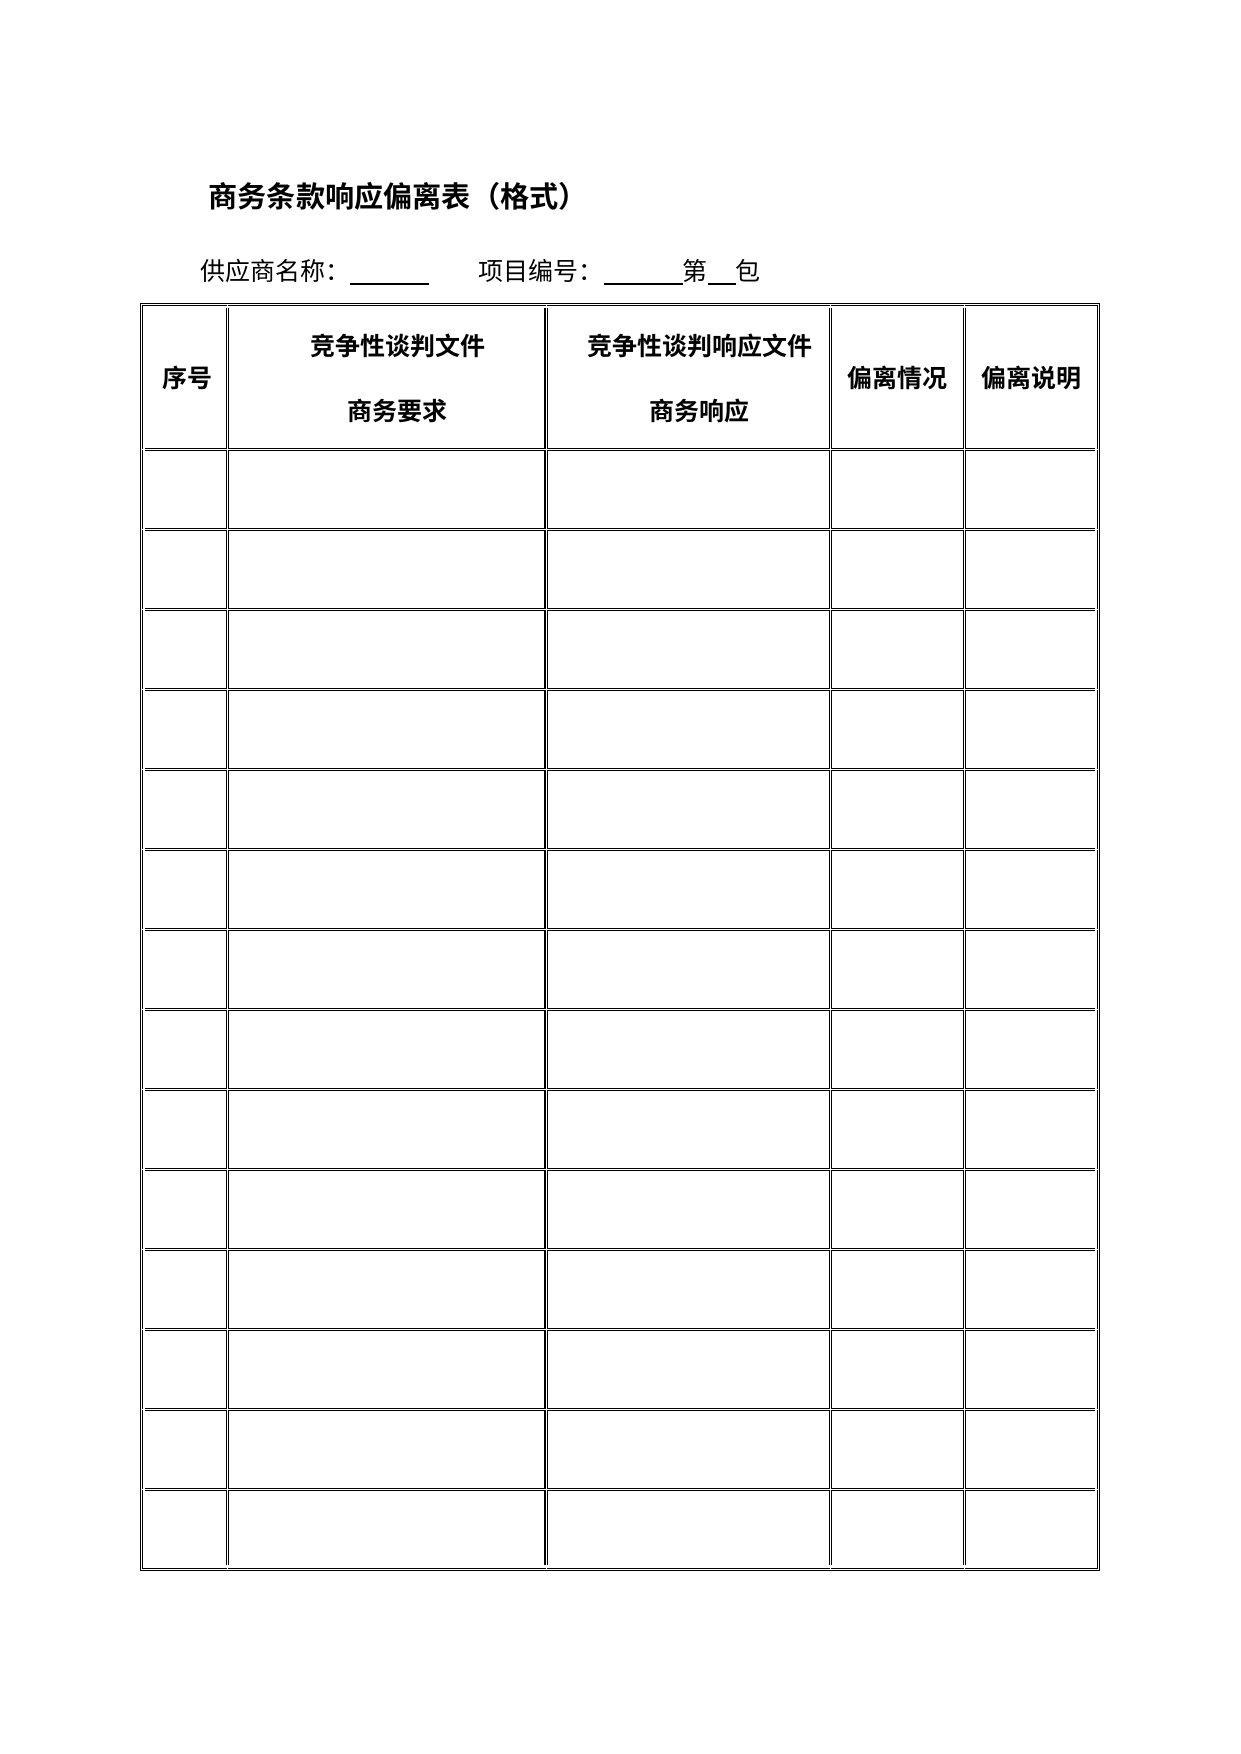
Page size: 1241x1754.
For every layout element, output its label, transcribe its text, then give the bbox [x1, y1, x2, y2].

table_cell [966, 608, 1097, 687]
text 商务条款响应偏离表（格式） [187, 162, 1053, 227]
table_cell [143, 1168, 226, 1247]
table_cell [548, 1331, 829, 1407]
table_cell [966, 448, 1097, 527]
table_cell [143, 1008, 226, 1087]
table_cell [832, 611, 963, 687]
table_cell [143, 528, 226, 607]
table_cell [832, 1251, 963, 1327]
table_cell [548, 1011, 829, 1087]
table_cell [966, 528, 1097, 607]
table_cell [229, 1091, 544, 1167]
table_cell [229, 1171, 544, 1247]
table_cell [832, 1091, 963, 1167]
table_cell [143, 1088, 226, 1167]
table_cell [548, 1091, 829, 1167]
table_cell [548, 691, 829, 767]
table_cell [832, 1171, 963, 1247]
table_cell [546, 1488, 831, 1567]
table_cell [229, 1011, 544, 1087]
table_cell [229, 451, 544, 527]
table_cell [548, 931, 829, 1007]
table_cell [548, 1171, 829, 1247]
table_cell [832, 1011, 963, 1087]
table_cell [143, 688, 226, 767]
table_cell [143, 768, 226, 847]
table_cell [229, 851, 544, 927]
table_cell [229, 1251, 544, 1327]
table_cell [229, 611, 544, 687]
table_cell [831, 1491, 964, 1567]
table_cell [966, 1008, 1097, 1087]
table_cell [966, 1168, 1097, 1247]
table_cell [966, 848, 1097, 927]
table_cell [832, 771, 963, 847]
table_cell [143, 928, 226, 1007]
table_cell [143, 448, 226, 527]
table_cell [548, 1251, 829, 1327]
table_header 序号 [143, 306, 227, 447]
table_cell [548, 851, 829, 927]
table_header 竞争性谈判响应文件 商务响应 [546, 304, 831, 447]
table_cell [229, 1411, 544, 1487]
table_cell [966, 1408, 1097, 1487]
table_cell [143, 1328, 226, 1407]
table_cell [548, 611, 829, 687]
table_cell [229, 531, 544, 607]
table_cell [548, 531, 829, 607]
table_cell [229, 771, 544, 847]
table_header 竞争性谈判文件 商务要求 [228, 306, 546, 447]
table_cell [143, 1248, 226, 1327]
table_cell [966, 1328, 1097, 1407]
table_cell [548, 1411, 829, 1487]
table_cell [966, 688, 1097, 767]
table_cell [832, 1411, 963, 1487]
table_cell [966, 1088, 1097, 1167]
table_cell [143, 1408, 226, 1487]
table_cell [548, 451, 829, 527]
table_cell [964, 1488, 1097, 1567]
table_cell [832, 931, 963, 1007]
table_cell [832, 451, 963, 527]
table_cell [143, 848, 226, 927]
table_cell [966, 928, 1097, 1007]
table_cell [229, 1331, 544, 1407]
table_cell [143, 608, 226, 687]
table_cell [832, 531, 963, 607]
table_header 偏离说明 [964, 306, 1097, 447]
table_cell [228, 1491, 546, 1567]
table_cell [548, 771, 829, 847]
table_cell [143, 1488, 227, 1567]
table_cell [832, 691, 963, 767]
table_cell [966, 1248, 1097, 1327]
table_header 偏离情况 [831, 306, 964, 447]
table_cell [229, 691, 544, 767]
table_cell [966, 768, 1097, 847]
table_cell [832, 1331, 963, 1407]
text 供应商名称： 项目编号： 第 包 [187, 237, 1053, 302]
table_cell [832, 851, 963, 927]
table_cell [229, 931, 544, 1007]
